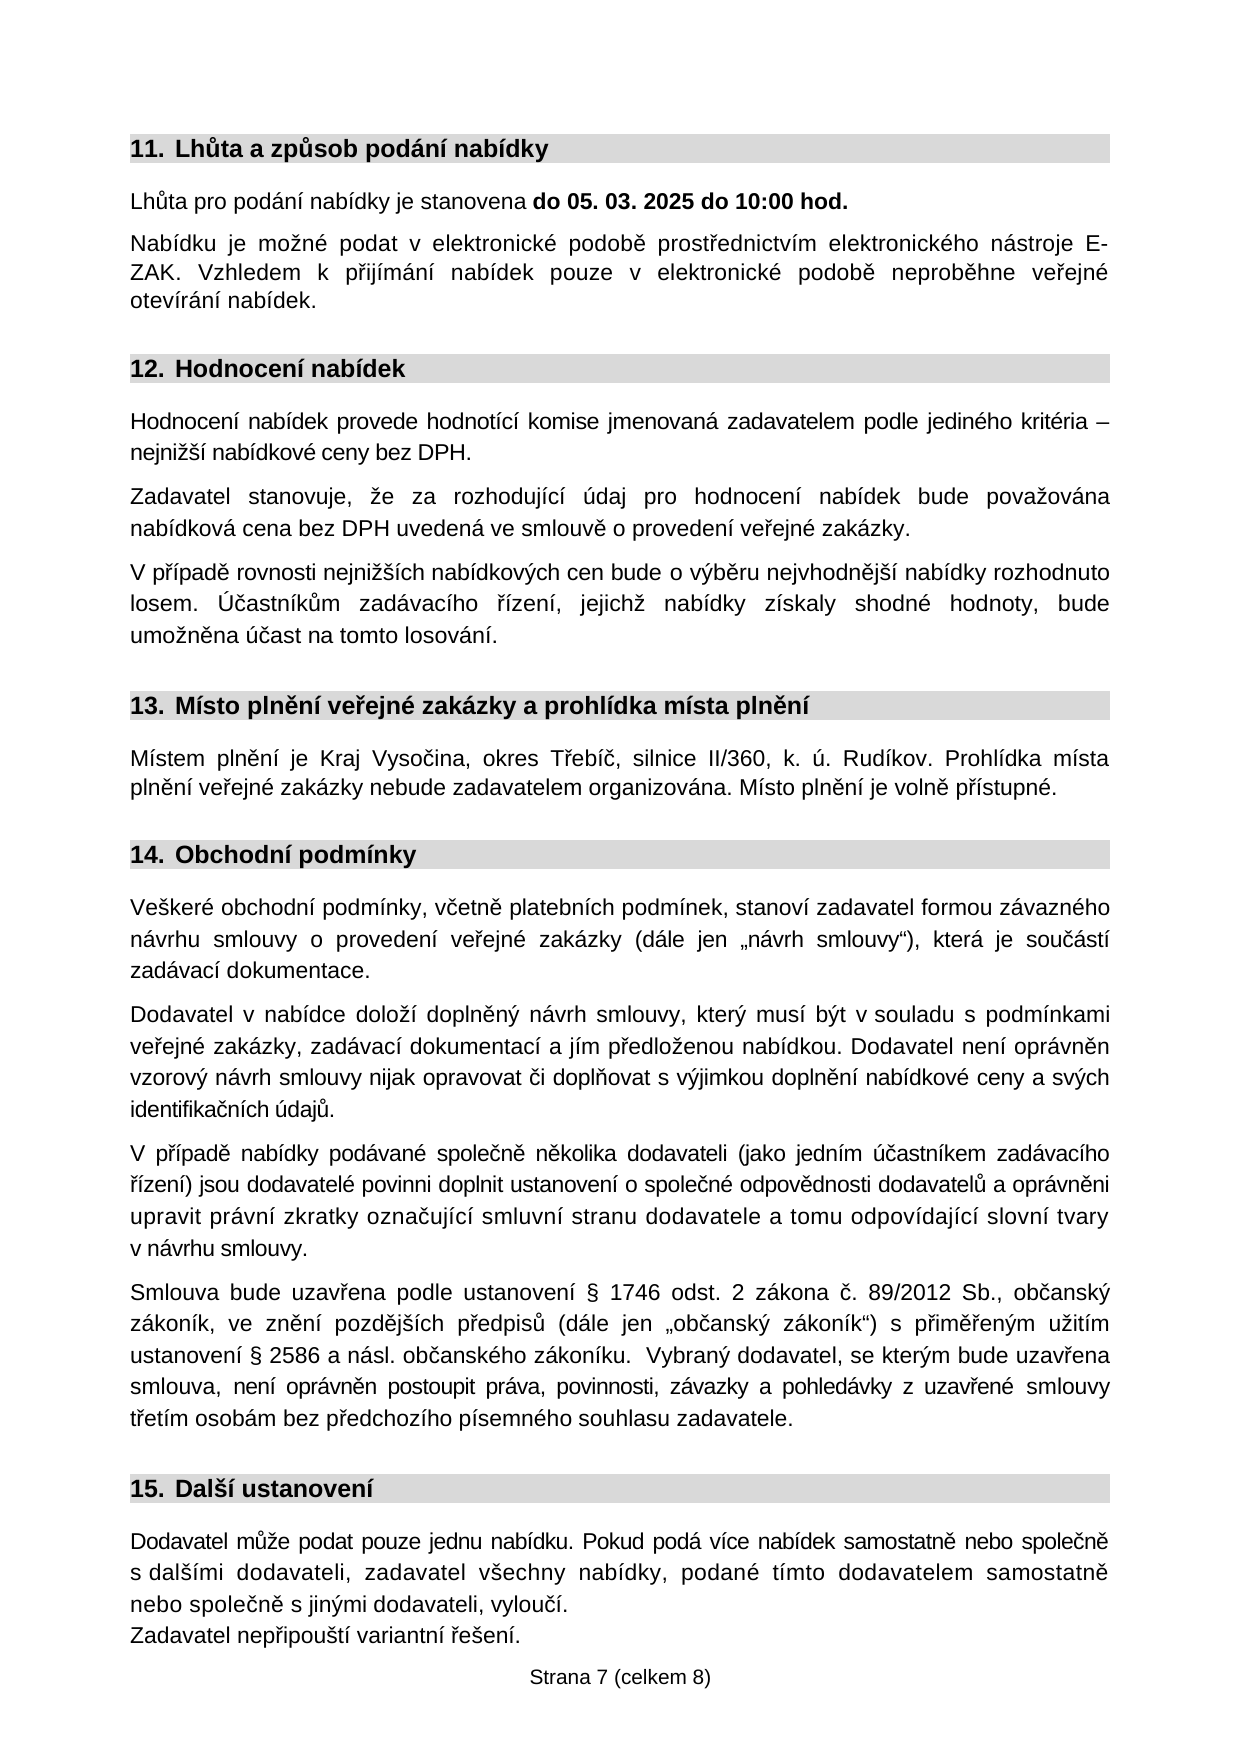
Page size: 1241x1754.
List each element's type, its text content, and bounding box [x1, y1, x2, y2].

text Zadavatel nepřipouští variantní řešení. [130, 1622, 1110, 1649]
text Místem plnění je Kraj Vysočina, okres Třebíč, silnice II/360, k. ú. Rudíkov. Prohlídka místa plnění veřejné zakázky nebude zadavatelem organizována. Místo plnění je volně přístupné. [130, 745, 1110, 800]
text Hodnocení nabídek provede hodnotící komise jmenovaná zadavatelem podle jediného kritéria – nejnižší nabídkové ceny bez DPH. [130, 408, 1110, 466]
text V případě nabídky podávané společně několika dodavateli (jako jedním účastníkem zadávacího řízení) jsou dodavatelé povinni doplnit ustanovení o společné odpovědnosti dodavatelů a oprávněni upravit právní zkratky označující smluvní stranu dodavatele a tomu odpovídající slovní tvary v návrhu smlouvy. [130, 1140, 1110, 1261]
text Dodavatel může podat pouze jednu nabídku. Pokud podá více nabídek samostatně nebo společně s dalšími dodavateli, zadavatel všechny nabídky, podané tímto dodavatelem samostatně nebo společně s jinými dodavateli, vyloučí. [130, 1528, 1110, 1617]
subtitle Místo plnění veřejné zakázky a prohlídka místa plnění [130, 691, 1110, 720]
subtitle Lhůta a způsob podání nabídky [130, 134, 1110, 163]
text Lhůta pro podání nabídky je stanovena do 05. 03. 2025 do 10:00 hod. [130, 188, 1110, 214]
text V případě rovnosti nejnižších nabídkových cen bude o výběru nejvhodnější nabídky rozhodnuto losem. Účastníkům zadávacího řízení, jejichž nabídky získaly shodné hodnoty, bude umožněna účast na tomto losování. [130, 559, 1110, 648]
text Veškeré obchodní podmínky, včetně platebních podmínek, stanoví zadavatel formou závazného návrhu smlouvy o provedení veřejné zakázky (dále jen „návrh smlouvy“), která je součástí zadávací dokumentace. [130, 894, 1110, 983]
text Nabídku je možné podat v elektronické podobě prostřednictvím elektronického nástroje E-ZAK. Vzhledem k přijímání nabídek pouze v elektronické podobě neproběhne veřejné otevírání nabídek. [130, 229, 1110, 314]
subtitle Obchodní podmínky [130, 840, 1110, 869]
subtitle Další ustanovení [130, 1474, 1110, 1503]
text Smlouva bude uzavřena podle ustanovení § 1746 odst. 2 zákona č. 89/2012 Sb., občanský zákoník, ve znění pozdějších předpisů (dále jen „občanský zákoník“) s přiměřeným užitím ustanovení § 2586 a násl. občanského zákoníku. Vybraný dodavatel, se kterým bude uzavřena smlouva, není oprávněn postoupit práva, povinnosti, závazky a pohledávky z uzavřené smlouvy třetím osobám bez předchozího písemného souhlasu zadavatele. [130, 1279, 1110, 1431]
text Dodavatel v nabídce doloží doplněný návrh smlouvy, který musí být v souladu s podmínkami veřejné zakázky, zadávací dokumentací a jím předloženou nabídkou. Dodavatel není oprávněn vzorový návrh smlouvy nijak opravovat či doplňovat s výjimkou doplnění nabídkové ceny a svých identifikačních údajů. [130, 1001, 1110, 1122]
text Zadavatel stanovuje, že za rozhodující údaj pro hodnocení nabídek bude považována nabídková cena bez DPH uvedená ve smlouvě o provedení veřejné zakázky. [130, 483, 1110, 541]
subtitle Hodnocení nabídek [130, 354, 1110, 383]
